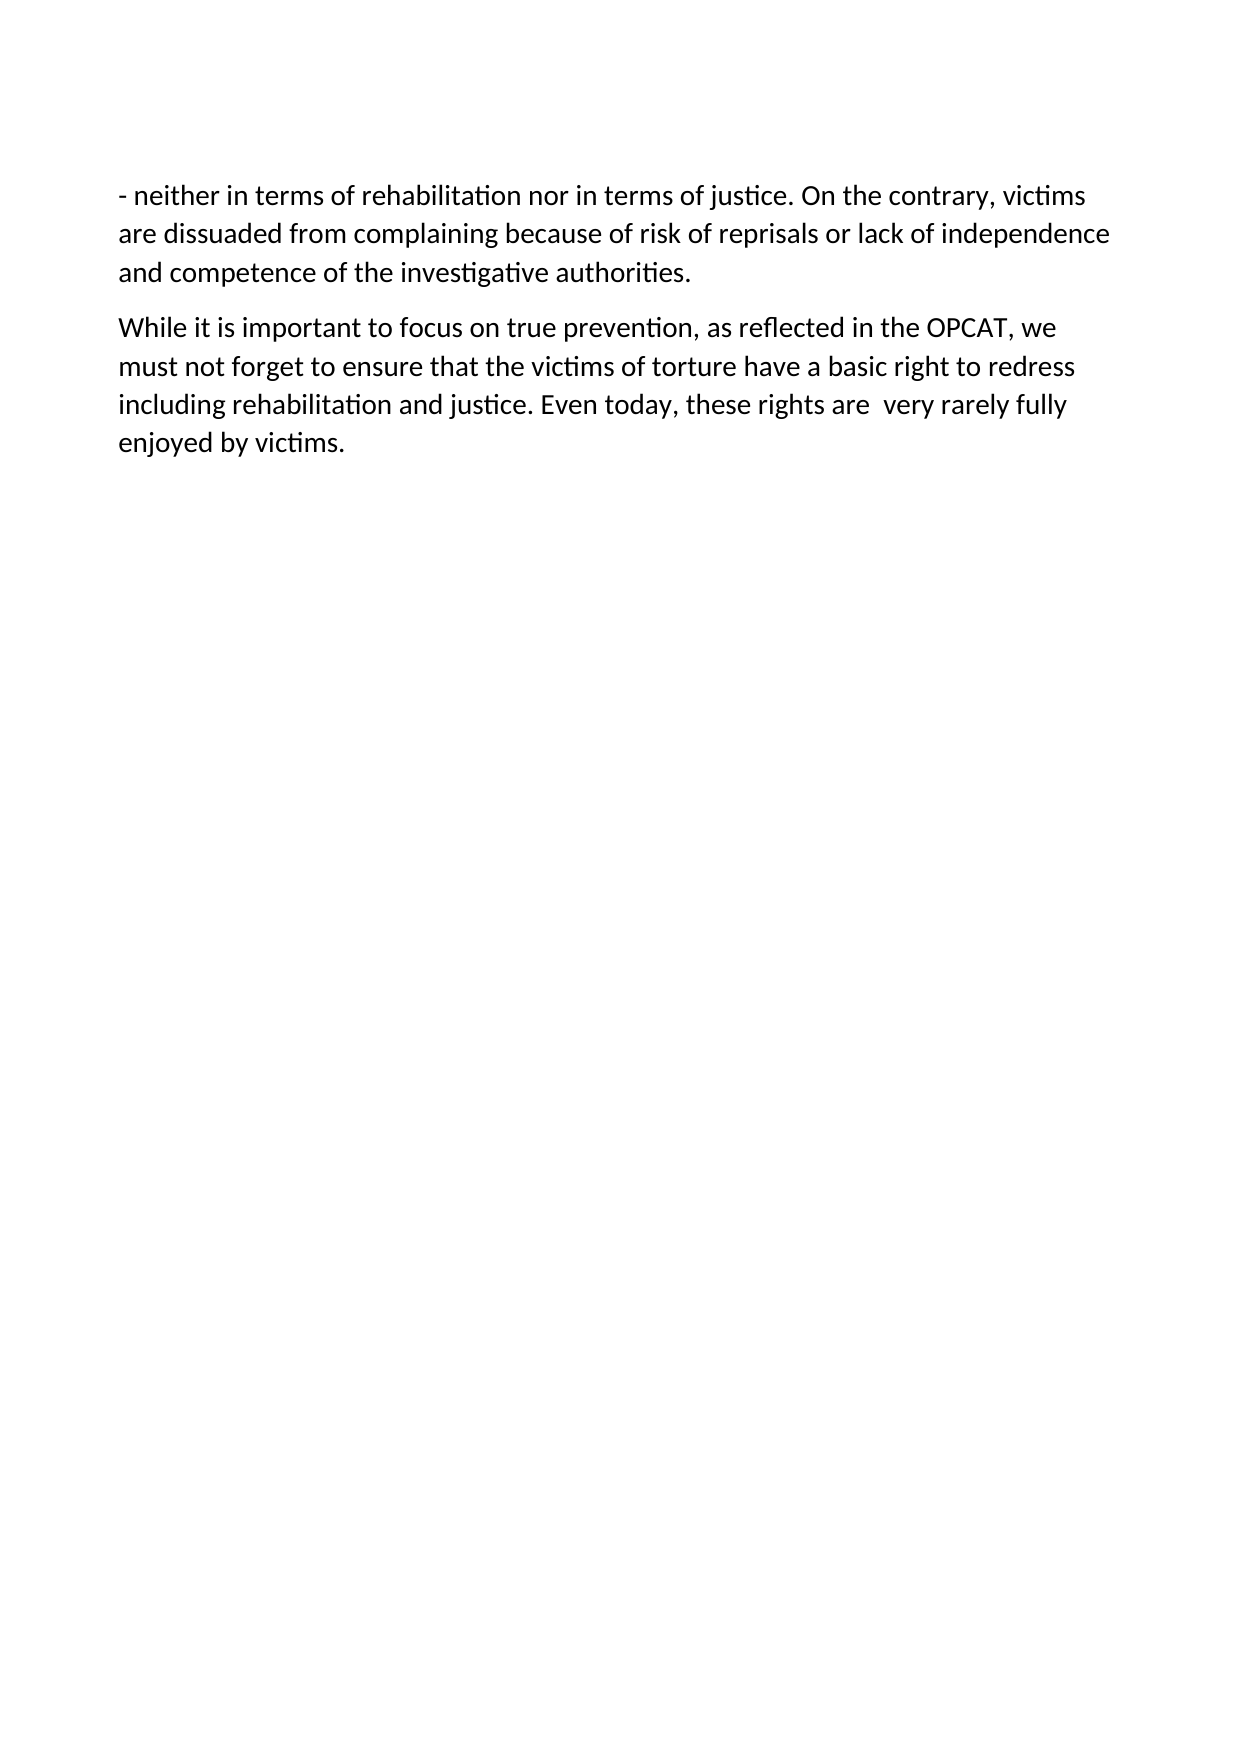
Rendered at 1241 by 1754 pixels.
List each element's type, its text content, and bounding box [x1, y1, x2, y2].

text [118, 177, 1122, 290]
text While it is important to focus on true prevention, as reflected in the OPCAT, we must not forget to ensure that the victims of torture have a basic right to redress including rehabilitation and justice. Even today, these rights are very rarely fully enjoyed by victims. [118, 309, 1122, 460]
